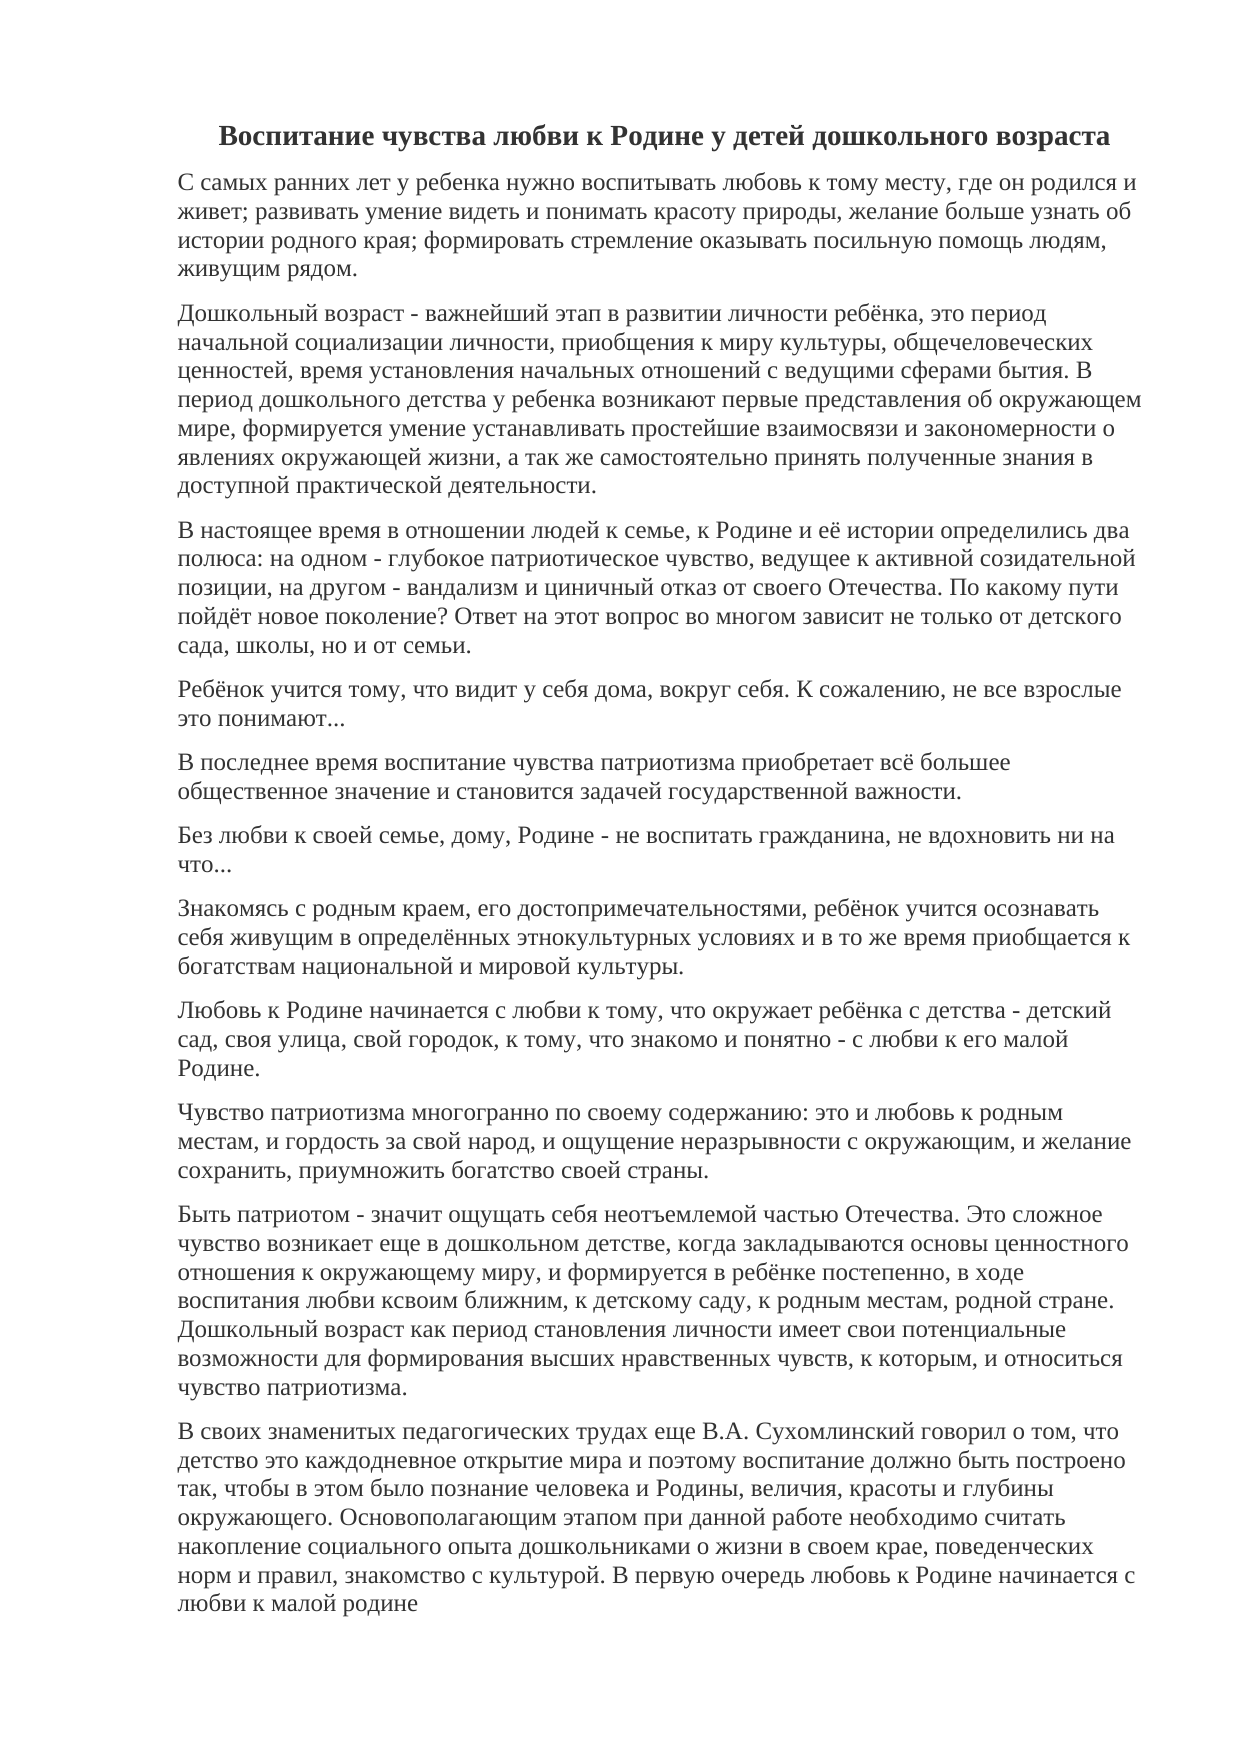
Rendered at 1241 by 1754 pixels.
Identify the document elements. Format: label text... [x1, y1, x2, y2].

text В настоящее время в отношении людей к семье, к Родине и её истории определились два полюса: на одном - глубокое патриотическое чувство, ведущее к активной созидательной позиции, на другом - вандализм и циничный отказ от своего Отечества. По какому пути пойдёт новое поколение? Ответ на этот вопрос во многом зависит не только от детского сада, школы, но и от семьи. [177, 515, 1152, 658]
text Любовь к Родине начинается с любви к тому, что окружает ребёнка с детства - детский сад, своя улица, свой городок, к тому, что знакомо и понятно - с любви к его малой Родине. [177, 995, 1152, 1082]
text Чувство патриотизма многогранно по своему содержанию: это и любовь к родным местам, и гордость за свой народ, и ощущение неразрывности с окружающим, и желание сохранить, приумножить богатство своей страны. [177, 1097, 1152, 1183]
text Знакомясь с родным краем, его достопримечательностями, ребёнок учится осознавать себя живущим в определённых этнокультурных условиях и в то же время приобщается к богатствам национальной и мировой культуры. [177, 893, 1152, 980]
text С самых ранних лет у ребенка нужно воспитывать любовь к тому месту, где он родился и живет; развивать умение видеть и понимать красоту природы, желание больше узнать об истории родного края; формировать стремление оказывать посильную помощь людям, живущим рядом. [177, 167, 1152, 282]
text Дошкольный возраст - важнейший этап в развитии личности ребёнка, это период начальной социализации личности, приобщения к миру культуры, общечеловеческих ценностей, время установления начальных отношений с ведущими сферами бытия. В период дошкольного детства у ребенка возникают первые представления об окружающем мире, формируется умение устанавливать простейшие взаимосвязи и закономерности о явлениях окружающей жизни, а так же самостоятельно принять полученные знания в доступной практической деятельности. [177, 298, 1152, 499]
text Воспитание чувства любви к Родине у детей дошкольного возраста [177, 118, 1152, 152]
text В последнее время воспитание чувства патриотизма приобретает всё большее общественное значение и становится задачей государственной важности. [177, 747, 1152, 805]
text Ребёнок учится тому, что видит у себя дома, вокруг себя. К сожалению, не все взрослые это понимают... [177, 674, 1152, 732]
text В своих знаменитых педагогических трудах еще В.А. Сухомлинский говорил о том, что детство это каждодневное открытие мира и поэтому воспитание должно быть построено так, чтобы в этом было познание человека и Родины, величия, красоты и глубины окружающего. Основополагающим этапом при данной работе необходимо считать накопление социального опыта дошкольниками о жизни в своем крае, поведенческих норм и правил, знакомство с культурой. В первую очередь любовь к Родине начинается с любви к малой родине [177, 1416, 1152, 1617]
text Без любви к своей семье, дому, Родине - не воспитать гражданина, не вдохновить ни на что... [177, 820, 1152, 878]
text Быть патриотом - значит ощущать себя неотъемлемой частью Отечества. Это сложное чувство возникает еще в дошкольном детстве, когда закладываются основы ценностного отношения к окружающему миру, и формируется в ребёнке постепенно, в ходе воспитания любви ксвоим ближним, к детскому саду, к родным местам, родной стране. Дошкольный возраст как период становления личности имеет свои потенциальные возможности для формирования высших нравственных чувств, к которым, и относиться чувство патриотизма. [177, 1199, 1152, 1400]
